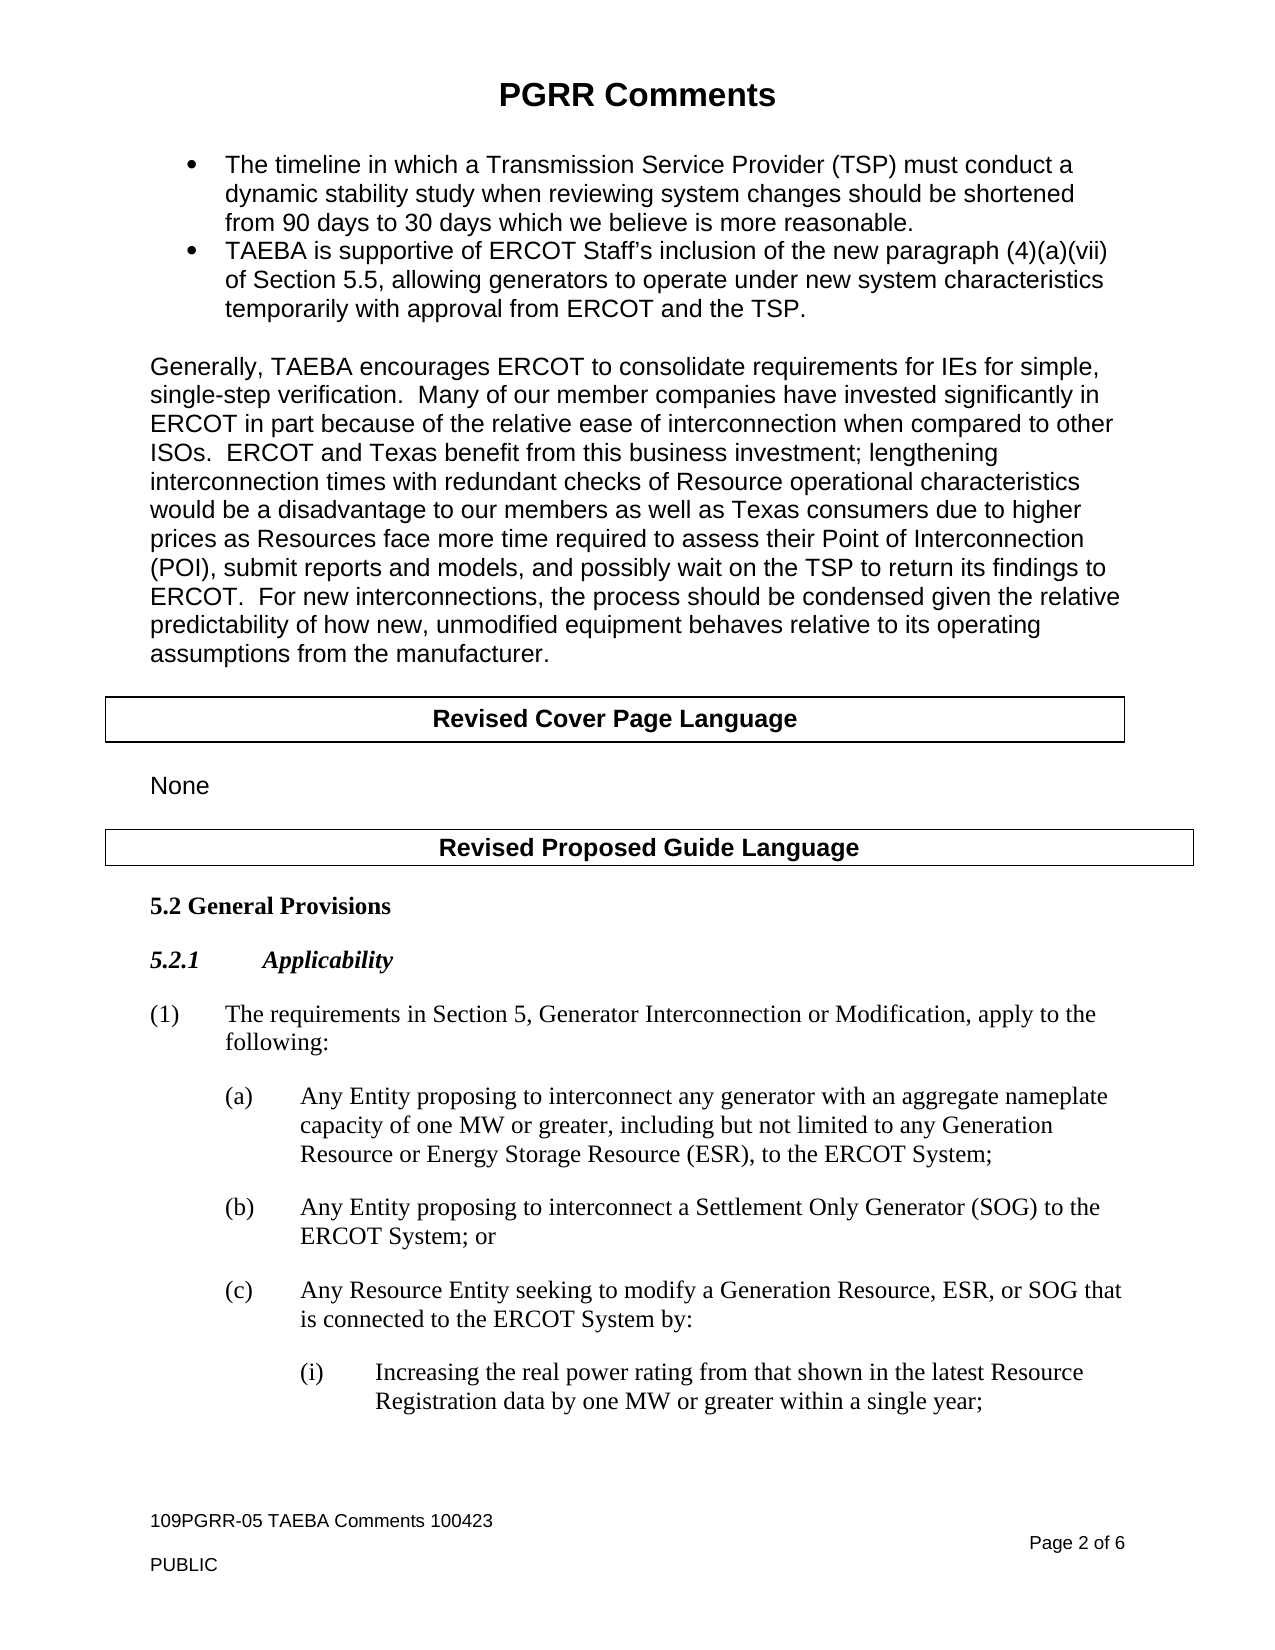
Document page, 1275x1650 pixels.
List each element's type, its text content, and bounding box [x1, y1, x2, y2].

text (a) Any Entity proposing to interconnect any generator with an aggregate nameplate capacity of one MW or greater, including but not limited to any Generation Resource or Energy Storage Resource (ESR), to the ERCOT System; [225, 1081, 1125, 1167]
text 5.2.1 Applicability [150, 945, 1125, 974]
text Generally, TAEBA encourages ERCOT to consolidate requirements for IEs for simple, single-step verification. Many of our member companies have invested significantly in ERCOT in part because of the relative ease of interconnection when compared to other ISOs. ERCOT and Texas benefit from this business investment; lengthening interconnection times with redundant checks of Resource operational characteristics would be a disadvantage to our members as well as Texas consumers due to higher prices as Resources face more time required to assess their Point of Interconnection (POI), submit reports and models, and possibly wait on the TSP to return its findings to ERCOT. For new interconnections, the process should be condensed given the relative predictability of how new, unmodified equipment behaves relative to its operating assumptions from the manufacturer. [150, 351, 1125, 668]
list The timeline in which a Transmission Service Provider (TSP) must conduct a dynamic stability study when reviewing system changes should be shortened from 90 days to 30 days which we believe is more reasonable. [187, 150, 1125, 236]
table_header Revised Cover Page Language [106, 698, 1124, 741]
list TAEBA is supportive of ERCOT Staff’s inclusion of the new paragraph (4)(a)(vii) of Section 5.5, allowing generators to operate under new system characteristics temporarily with approval from ERCOT and the TSP. [187, 236, 1125, 323]
table_header Revised Proposed Guide Language [106, 830, 1193, 865]
text (1) The requirements in Section 5, Generator Interconnection or Modification, apply to the following: [150, 999, 1125, 1056]
text (i) Increasing the real power rating from that shown in the latest Resource Registration data by one MW or greater within a single year; [300, 1357, 1125, 1415]
text 5.2 General Provisions [150, 891, 1125, 920]
text (c) Any Resource Entity seeking to modify a Generation Resource, ESR, or SOG that is connected to the ERCOT System by: [225, 1275, 1125, 1332]
text None [150, 771, 1125, 800]
text (b) Any Entity proposing to interconnect a Settlement Only Generator (SOG) to the ERCOT System; or [225, 1192, 1125, 1250]
